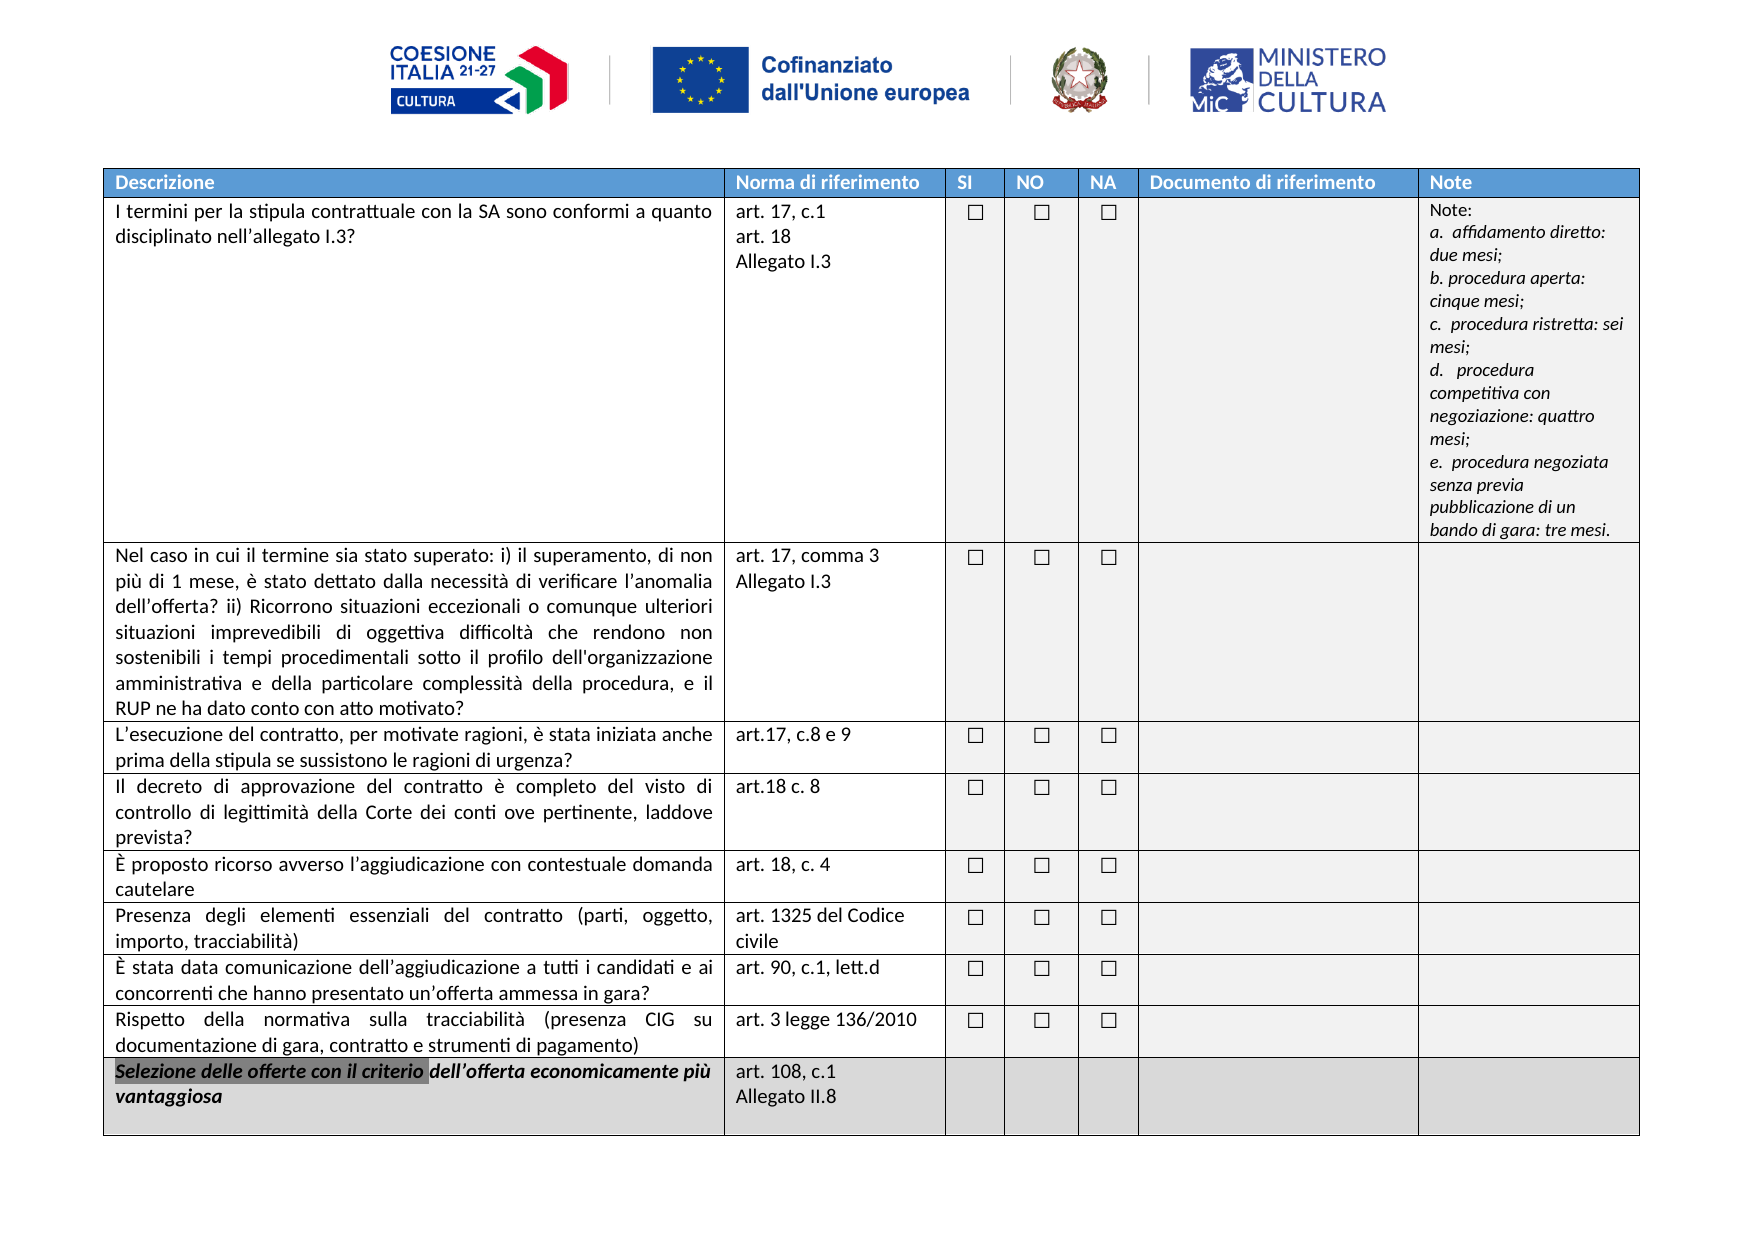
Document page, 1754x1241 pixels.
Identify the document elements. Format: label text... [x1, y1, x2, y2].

table_cell art. 18, c. 4 [725, 851, 945, 902]
table_cell [1419, 851, 1639, 902]
table_cell [1139, 1058, 1418, 1134]
table_cell [1005, 774, 1078, 850]
table_cell [1139, 722, 1418, 772]
table_cell Presenza degli elementi essenziali del contratto (parti, oggetto, importo, tracciabilità) [104, 903, 724, 953]
table_cell [1005, 1006, 1078, 1057]
table_cell art.17, c.8 e 9 [725, 722, 945, 772]
table_header Norma di riferimento [725, 169, 945, 197]
table_cell art. 108, c.1 Allegato II.8 [725, 1058, 945, 1134]
table_cell Selezione delle offerte con il criterio dell’offerta economicamente più vantaggiosa [104, 1058, 724, 1134]
table_cell art. 1325 del Codice civile [725, 903, 945, 953]
table_cell [1005, 198, 1078, 542]
table_cell Il decreto di approvazione del contratto è completo del visto di controllo di legittimità della Corte dei conti ove pertinente, laddove prevista? [104, 774, 724, 850]
table_cell [1005, 543, 1078, 721]
table_cell L’esecuzione del contratto, per motivate ragioni, è stata iniziata anche prima della stipula se sussistono le ragioni di urgenza? [104, 722, 724, 772]
table_cell [1079, 198, 1138, 542]
table_cell [1139, 851, 1418, 902]
table_cell I termini per la stipula contrattuale con la SA sono conformi a quanto disciplinato nell’allegato I.3? [104, 198, 724, 542]
table_header NO [1005, 169, 1078, 197]
table_cell Note: a. affidamento diretto: due mesi; b. procedura aperta: cinque mesi; c. procedura ristretta: sei mesi; d. procedura competitiva con negoziazione: quattro mesi; e. procedura negoziata senza previa pubblicazione di un bando di gara: tre mesi. [1419, 198, 1639, 542]
table_header Note [1419, 169, 1639, 197]
table_cell [946, 1058, 1004, 1134]
table_cell [1419, 1058, 1639, 1134]
table_cell [1005, 903, 1078, 953]
table_cell [1079, 1058, 1138, 1134]
table_cell [1419, 1006, 1639, 1057]
table_cell [1079, 543, 1138, 721]
table_cell [1419, 543, 1639, 721]
table_cell [1419, 722, 1639, 772]
table_cell [1079, 851, 1138, 902]
table_cell [1079, 1006, 1138, 1057]
table_cell art. 90, c.1, lett.d [725, 955, 945, 1005]
table_cell [1419, 903, 1639, 953]
table_cell [1139, 543, 1418, 721]
table_cell Nel caso in cui il termine sia stato superato: i) il superamento, di non più di 1 mese, è stato dettato dalla necessità di verificare l’anomalia dell’offerta? ii) Ricorrono situazioni eccezionali o comunque ulteriori situazioni imprevedibili di oggettiva difficoltà che rendono non sostenibili i tempi procedimentali sotto il profilo dell'organizzazione amministrativa e della particolare complessità della procedura, e il RUP ne ha dato conto con atto motivato? [104, 543, 724, 721]
table_cell [1139, 198, 1418, 542]
table_cell [1005, 851, 1078, 902]
table_cell [1079, 903, 1138, 953]
table_cell art. 3 legge 136/2010 [725, 1006, 945, 1057]
table_cell [1079, 955, 1138, 1005]
table_cell [1005, 955, 1078, 1005]
table_cell È proposto ricorso avverso l’aggiudicazione con contestuale domanda cautelare [104, 851, 724, 902]
table_cell [1419, 774, 1639, 850]
table_cell art.18 c. 8 [725, 774, 945, 850]
table_cell [1419, 955, 1639, 1005]
table_header NA [1079, 169, 1138, 197]
table_cell art. 17, c.1 art. 18 Allegato I.3 [725, 198, 945, 542]
table_cell art. 17, comma 3 Allegato I.3 [725, 543, 945, 721]
table_cell [1139, 903, 1418, 953]
table_cell [1139, 955, 1418, 1005]
table_cell Rispetto della normativa sulla tracciabilità (presenza CIG su documentazione di gara, contratto e strumenti di pagamento) [104, 1006, 724, 1057]
table_header SI [946, 169, 1004, 197]
table_header Descrizione [104, 169, 724, 197]
table_cell [1005, 1058, 1078, 1134]
table_header Documento di riferimento [1139, 169, 1418, 197]
table_cell [1079, 722, 1138, 772]
table_cell [1005, 722, 1078, 772]
table_cell [1139, 1006, 1418, 1057]
table_cell [1139, 774, 1418, 850]
picture [355, 29, 1421, 134]
table_cell [1079, 774, 1138, 850]
table_cell È stata data comunicazione dell’aggiudicazione a tutti i candidati e ai concorrenti che hanno presentato un’offerta ammessa in gara? [104, 955, 724, 1005]
